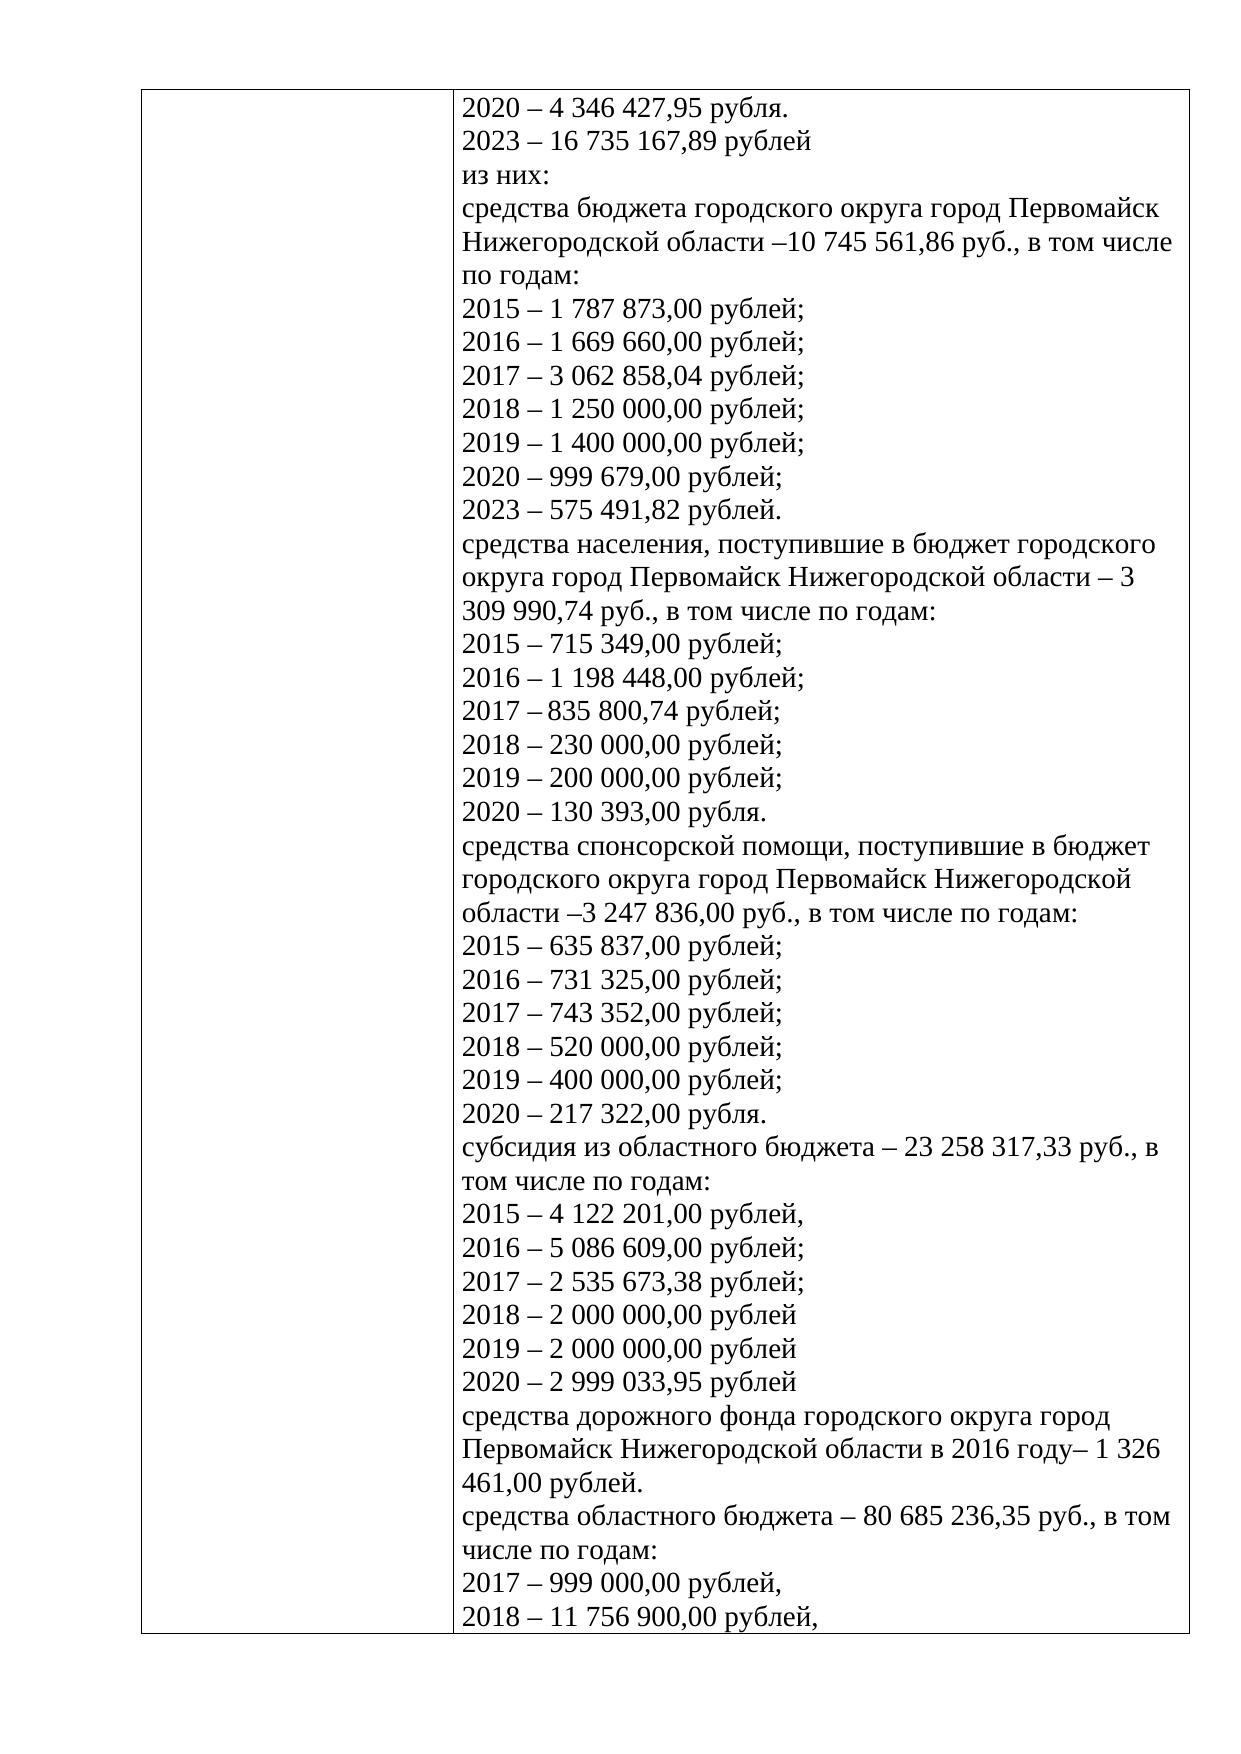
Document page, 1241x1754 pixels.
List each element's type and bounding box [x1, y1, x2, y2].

table_cell [454, 90, 1189, 1633]
table_cell [142, 90, 453, 1633]
